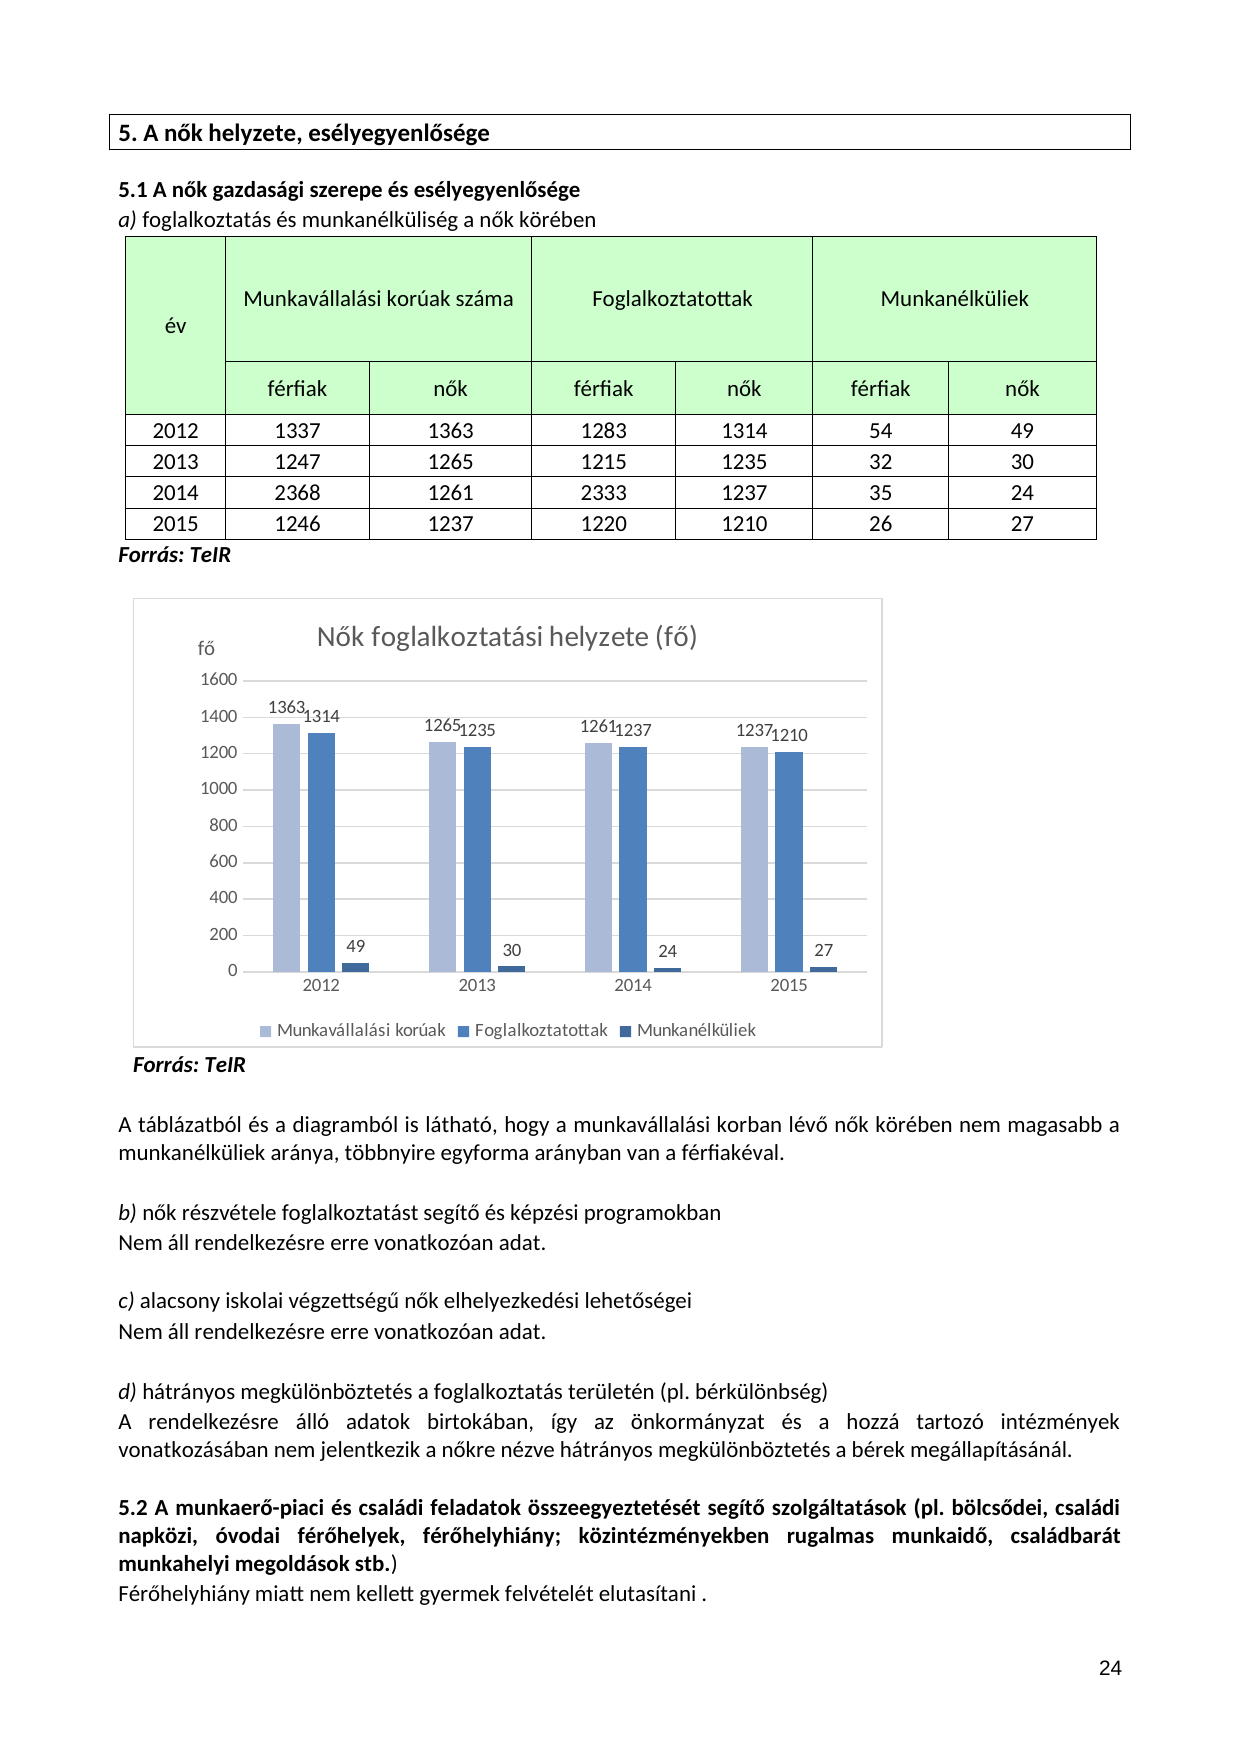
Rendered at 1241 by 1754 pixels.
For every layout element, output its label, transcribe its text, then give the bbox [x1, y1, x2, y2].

text 5.1 A nők gazdasági szerepe és esélyegyenlősége [118, 175, 1122, 203]
table_cell 2013 [126, 446, 225, 476]
table_cell 32 [813, 446, 948, 476]
text d) hátrányos megkülönböztetés a foglalkoztatás területén (pl. bérkülönbség) [118, 1377, 1122, 1405]
table_cell 54 [813, 415, 948, 445]
table_cell 2015 [126, 509, 225, 539]
table_cell 49 [949, 415, 1096, 445]
text Nem áll rendelkezésre erre vonatkozóan adat. [118, 1228, 1122, 1257]
table_cell 26 [813, 509, 948, 539]
table_cell 1235 [676, 446, 812, 476]
table_cell 2014 [126, 477, 225, 507]
text A táblázatból és a diagramból is látható, hogy a munkavállalási korban lévő nők körében nem magasabb a munkanélküliek aránya, többnyire egyforma arányban van a férfiakéval. [118, 1110, 1122, 1166]
table_cell 1261 [370, 477, 531, 507]
table_cell 27 [949, 509, 1096, 539]
table_header Munkavállalási korúak száma [226, 237, 531, 361]
table_cell 1237 [676, 477, 812, 507]
table_cell 1215 [532, 446, 675, 476]
table_cell 2012 [126, 415, 225, 445]
table_cell 1247 [226, 446, 369, 476]
table_header Munkanélküliek [813, 237, 1096, 361]
table_cell 1314 [676, 415, 812, 445]
table_cell 24 [949, 477, 1096, 507]
table_cell nők [676, 362, 812, 414]
subtitle 5. A nők helyzete, esélyegyenlősége [110, 115, 1130, 149]
table_cell férfiak [532, 362, 675, 414]
text Forrás: TeIR [118, 1050, 1122, 1078]
table_cell 1220 [532, 509, 675, 539]
table_cell 35 [813, 477, 948, 507]
table_cell 2368 [226, 477, 369, 507]
table_cell nők [370, 362, 531, 414]
table_header Foglalkoztatottak [532, 237, 812, 361]
table_cell 1363 [370, 415, 531, 445]
text A rendelkezésre álló adatok birtokában, így az önkormányzat és a hozzá tartozó intézmények vonatkozásában nem jelentkezik a nőkre nézve hátrányos megkülönböztetés a bérek megállapításánál. [118, 1407, 1122, 1463]
table_cell 30 [949, 446, 1096, 476]
text Nem áll rendelkezésre erre vonatkozóan adat. [118, 1317, 1122, 1345]
table_cell férfiak [226, 362, 369, 414]
text Férőhelyhiány miatt nem kellett gyermek felvételét elutasítani . [118, 1579, 1122, 1607]
table_cell 2333 [532, 477, 675, 507]
text 5.2 A munkaerő-piaci és családi feladatok összeegyeztetését segítő szolgáltatások (pl. bölcsődei, családi napközi, óvodai férőhelyek, férőhelyhiány; közintézményekben rugalmas munkaidő, családbarát munkahelyi megoldások stb.) [118, 1493, 1122, 1577]
text c) alacsony iskolai végzettségű nők elhelyezkedési lehetőségei [118, 1287, 1122, 1315]
text a) foglalkoztatás és munkanélküliség a nők körében [118, 206, 1122, 233]
table_cell 1337 [226, 415, 369, 445]
table_cell férfiak [813, 362, 948, 414]
table_cell nők [949, 362, 1096, 414]
table_cell 1265 [370, 446, 531, 476]
table_header év [126, 237, 225, 414]
text b) nők részvétele foglalkoztatást segítő és képzési programokban [118, 1198, 1122, 1226]
table_cell 1237 [370, 509, 531, 539]
table_cell 1283 [532, 415, 675, 445]
table_cell 1246 [226, 509, 369, 539]
text Forrás: TeIR [118, 540, 1122, 568]
table_cell 1210 [676, 509, 812, 539]
